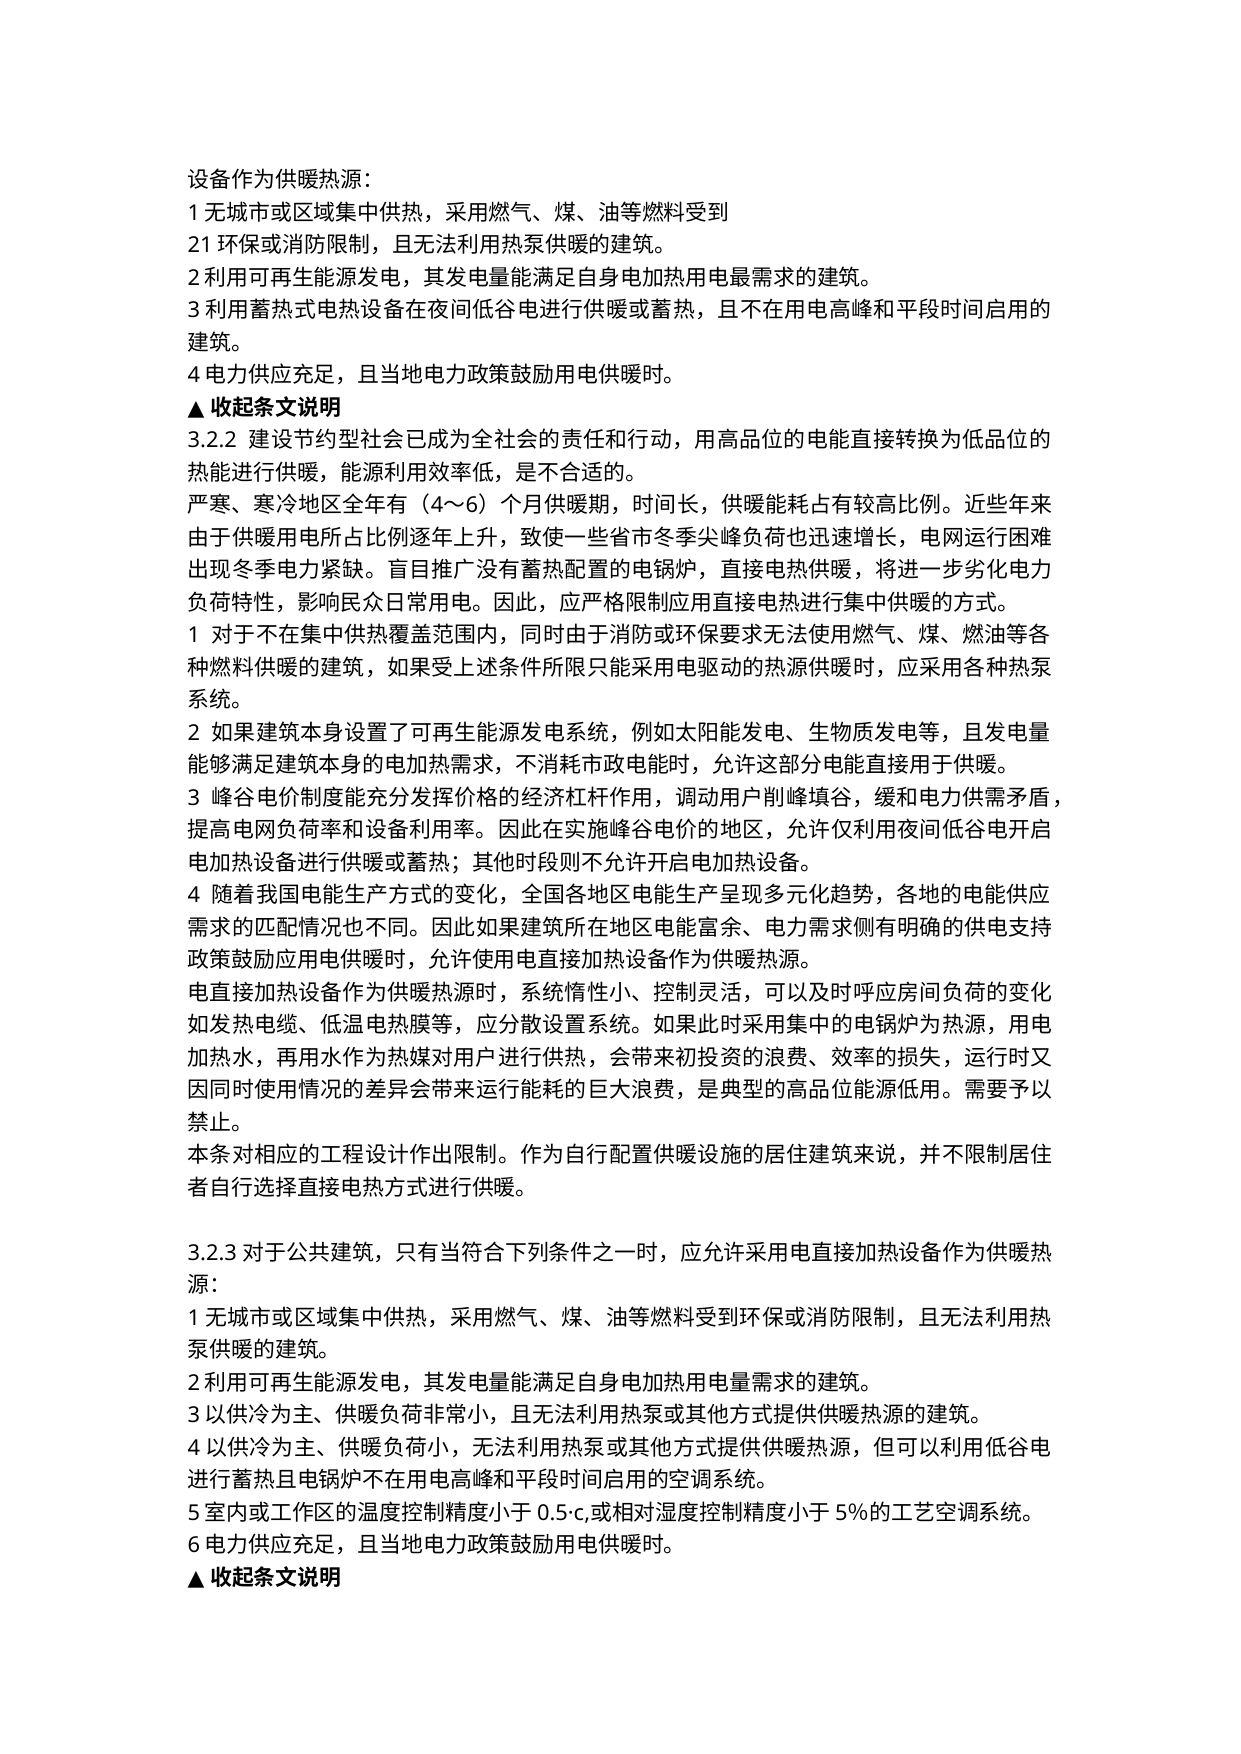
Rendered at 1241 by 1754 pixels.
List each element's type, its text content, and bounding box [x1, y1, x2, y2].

text 4以供冷为主、供暖负荷小，无法利用热泵或其他方式提供供暖热源，但可以利用低谷电进行蓄热且电锅炉不在用电高峰和平段时间启用的空调系统。 [187, 1429, 1053, 1494]
text 6电力供应充足，且当地电力政策鼓励用电供暖时。 [187, 1527, 1053, 1559]
text 3以供冷为主、供暖负荷非常小，且无法利用热泵或其他方式提供供暖热源的建筑。 [187, 1397, 1053, 1429]
text 4电力供应充足，且当地电力政策鼓励用电供暖时。 [187, 357, 1053, 389]
text 2利用可再生能源发电，其发电量能满足自身电加热用电量需求的建筑。 [187, 1364, 1053, 1397]
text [187, 1559, 1053, 1592]
text 5室内或工作区的温度控制精度小于0.5·c,或相对湿度控制精度小于5％的工艺空调系统。 [187, 1494, 1053, 1527]
text 3利用蓄热式电热设备在夜间低谷电进行供暖或蓄热，且不在用电高峰和平段时间启用的建筑。 [187, 292, 1053, 357]
text 21环保或消防限制，且无法利用热泵供暖的建筑。 [187, 227, 1053, 259]
text 1无城市或区域集中供热，采用燃气、煤、油等燃料受到 [187, 194, 1053, 227]
text 1无城市或区域集中供热，采用燃气、煤、油等燃料受到环保或消防限制，且无法利用热泵供暖的建筑。 [187, 1299, 1053, 1364]
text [187, 162, 1053, 194]
text 2利用可再生能源发电，其发电量能满足自身电加热用电最需求的建筑。 [187, 259, 1053, 292]
text ▲ 收起条文说明 3.2.2 建设节约型社会已成为全社会的责任和行动，用高品位的电能直接转换为低品位的热能进行供暖，能源利用效率低，是不合适的。 严寒、寒冷地区全年有（4～6）个月供暖期，时间长，供暖能耗占有较高比例。近些年来由于供暖用电所占比例逐年上升，致使一些省市冬季尖峰负荷也迅速增长，电网运行困难，出现冬季电力紧缺。盲目推广没有蓄热配置的电锅炉，直接电热供暖，将进一步劣化电力负荷特性，影响民众日常用电。因此，应严格限制应用直接电热进行集中供暖的方式。 1 对于不在集中供热覆盖范围内，同时由于消防或环保要求无法使用燃气、煤、燃油等各种燃料供暖的建筑，如果受上述条件所限只能采用电驱动的热源供暖时，应采用各种热泵系统。 2 如果建筑本身设置了可再生能源发电系统，例如太阳能发电、生物质发电等，且发电量能够满足建筑本身的电加热需求，不消耗市政电能时，允许这部分电能直接用于供暖。 3 峰谷电价制度能充分发挥价格的经济杠杆作用，调动用户削峰填谷，缓和电力供需矛盾，提高电网负荷率和设备利用率。因此在实施峰谷电价的地区，允许仅利用夜间低谷电开启电加热设备进行供暖或蓄热；其他时段则不允许开启电加热设备。 4 随着我国电能生产方式的变化，全国各地区电能生产呈现多元化趋势，各地的电能供应需求的匹配情况也不同。因此如果建筑所在地区电能富余、电力需求侧有明确的供电支持政策鼓励应用电供暖时，允许使用电直接加热设备作为供暖热源。 电直接加热设备作为供暖热源时，系统惰性小、控制灵活，可以及时呼应房间负荷的变化，如发热电缆、低温电热膜等，应分散设置系统。如果此时采用集中的电锅炉为热源，用电加热水，再用水作为热媒对用户进行供热，会带来初投资的浪费、效率的损失，运行时又因同时使用情况的差异会带来运行能耗的巨大浪费，是典型的高品位能源低用。需要予以禁止。 本条对相应的工程设计作出限制。作为自行配置供暖设施的居住建筑来说，并不限制居住者自行选择直接电热方式进行供暖。 [187, 389, 1053, 1234]
text 3.2.3 对于公共建筑，只有当符合下列条件之一时，应允许采用电直接加热设备作为供暖热源： [187, 1234, 1053, 1299]
